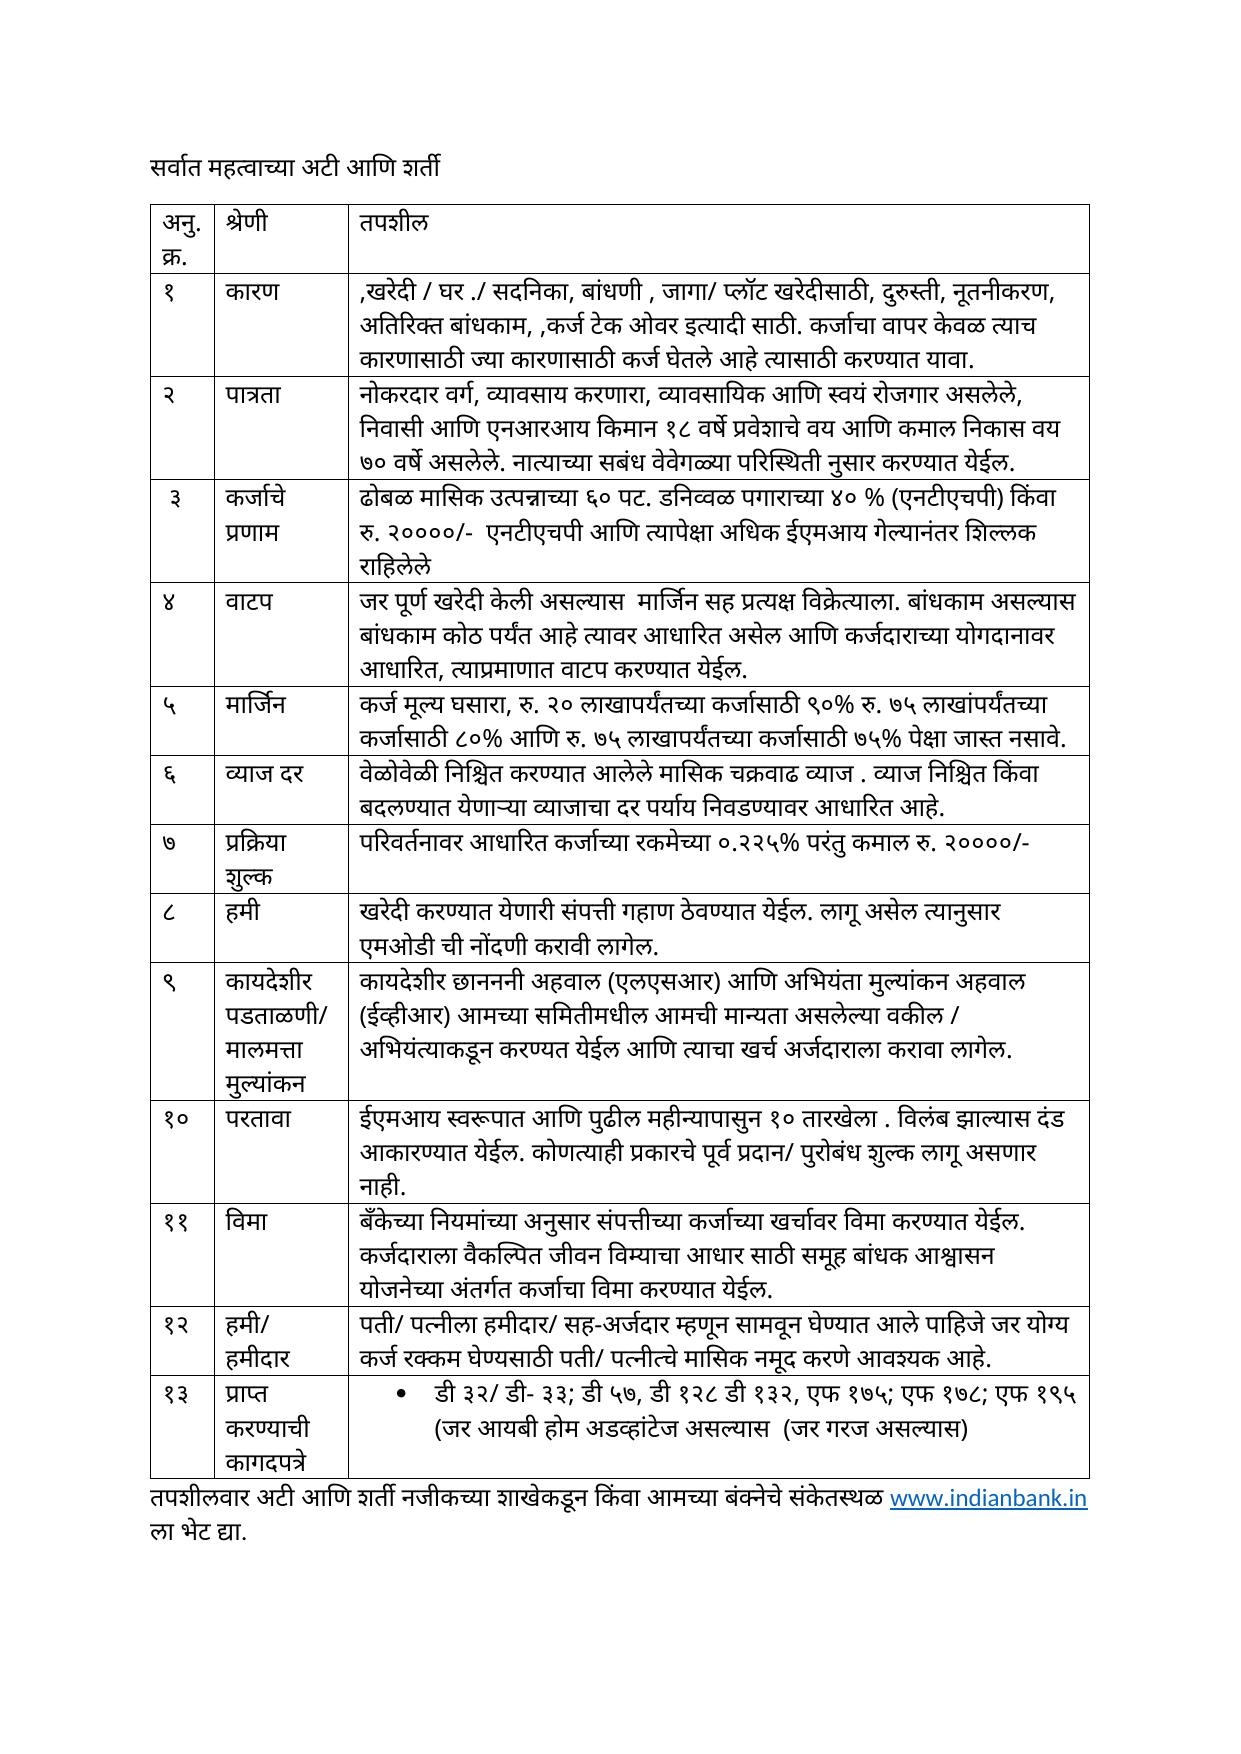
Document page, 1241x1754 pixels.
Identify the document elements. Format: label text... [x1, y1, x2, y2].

table_cell कायदेशीर छानननी अहवाल (एलएसआर) आणि अभियंता मुल्यांकन अहवाल (ईव्हीआर) आमच्या समितीमधील आमची मान्यता असलेल्या वकील / अभियंत्याकडून करण्यत येईल आणि त्याचा खर्च अर्जदाराला करावा लागेल. [349, 963, 1089, 1099]
table_cell ८ [151, 894, 214, 962]
text सर्वात महत्वाच्या अटी आणि शर्ती [150, 150, 1090, 184]
table_cell ९ [151, 963, 214, 1099]
table_cell ईएमआय स्वरूपात आणि पुढील महीन्यापासुन १० तारखेला . विलंब झाल्यास दंड आकारण्यात येईल. कोणत्याही प्रकारचे पूर्व प्रदान/ पुरोबंध शुल्क लागू असणार नाही. [349, 1101, 1089, 1203]
table_header अनु. क्र. [151, 205, 214, 273]
table_cell ७ [151, 825, 214, 893]
table_cell १ [151, 274, 214, 376]
table_cell १२ [151, 1307, 214, 1375]
table_cell ३ [151, 480, 214, 582]
table_cell बँकेच्या नियमांच्या अनुसार संपत्तीच्या कर्जाच्या खर्चावर विमा करण्यात येईल. कर्जदाराला वैकल्पित जीवन विम्याचा आधार साठी समूह बांधक आश्वासन योजनेच्या अंतर्गत कर्जाचा विमा करण्यात येईल. [349, 1204, 1089, 1306]
table_header श्रेणी [215, 205, 348, 273]
table_cell कायदेशीर पडताळणी/ मालमत्ता मुल्यांकन [215, 963, 348, 1099]
table_cell परिवर्तनावर आधारित कर्जाच्या रकमेच्या ०.२२५% परंतु कमाल रु. २००००/- [349, 825, 1089, 893]
table_cell १३ [151, 1376, 214, 1478]
table_cell ११ [151, 1204, 214, 1306]
table_cell मार्जिन [215, 687, 348, 755]
table_cell ढोबळ मासिक उत्पन्नाच्या ६० पट. डनिव्वळ पगाराच्या ४० % (एनटीएचपी) किंवा रु. २००००/- एनटीएचपी आणि त्यापेक्षा अधिक ईएमआय गेल्यानंतर शिल्लक राहिलेले [349, 480, 1089, 582]
table_cell जर पूर्ण खरेदी केली असल्यास मार्जिन सह प्रत्यक्ष विक्रेत्याला. बांधकाम असल्यास बांधकाम कोठ पर्यंत आहे त्यावर आधारित असेल आणि कर्जदाराच्या योगदानावर आधारित, त्याप्रमाणात वाटप करण्यात येईल. [349, 583, 1089, 686]
table_cell प्रक्रिया शुल्क [215, 825, 348, 893]
table_cell १० [151, 1101, 214, 1203]
table_cell पती/ पत्नीला हमीदार/ सह-अर्जदार म्हणून सामवून घेण्यात आले पाहिजे जर योग्य कर्ज रक्कम घेण्यसाठी पती/ पत्नीत्चे मासिक नमूद करणे आवश्यक आहे. [349, 1307, 1089, 1375]
table_cell विमा [215, 1204, 348, 1306]
text तपशीलवार अटी आणि शर्ती नजीकच्या शाखेकडून किंवा आमच्या बंक्नेचे संकेतस्थळ www.indianbank.in ला भेट द्या. [150, 1479, 1090, 1551]
table_cell ६ [151, 756, 214, 824]
table_cell कर्ज मूल्य घसारा, रु. २० लाखापर्यंतच्या कर्जासाठी ९०% रु. ७५ लाखांपर्यंतच्या कर्जासाठी ८०% आणि रु. ७५ लाखापर्यंतच्या कर्जासाठी ७५% पेक्षा जास्त नसावे. [349, 687, 1089, 755]
table_cell २ [151, 377, 214, 479]
table_cell वाटप [215, 583, 348, 686]
table_cell हमी/ हमीदार [215, 1307, 348, 1375]
table_cell पात्रता [215, 377, 348, 479]
table_cell डी ३२/ डी- ३३; डी ५७, डी १२८ डी १३२, एफ १७५; एफ १७८; एफ १९५ (जर आयबी होम अडव्हांटेज असल्यास (जर गरज असल्यास) [349, 1376, 1089, 1478]
table_cell हमी [215, 894, 348, 962]
table_cell ,खरेदी / घर ./ सदनिका, बांधणी , जागा/ प्लॉट खरेदीसाठी, दुरुस्ती, नूतनीकरण, अतिरिक्त बांधकाम, ,कर्ज टेक ओवर इत्यादी साठी. कर्जाचा वापर केवळ त्याच कारणासाठी ज्या कारणासाठी कर्ज घेतले आहे त्यासाठी करण्यात यावा. [349, 274, 1089, 376]
table_cell खरेदी करण्यात येणारी संपत्ती गहाण ठेवण्यात येईल. लागू असेल त्यानुसार एमओडी ची नोंदणी करावी लागेल. [349, 894, 1089, 962]
table_cell कर्जाचे प्रणाम [215, 480, 348, 582]
table_cell ४ [151, 583, 214, 686]
table_cell कारण [215, 274, 348, 376]
table_cell नोकरदार वर्ग, व्यावसाय करणारा, व्यावसायिक आणि स्वयं रोजगार असलेले, निवासी आणि एनआरआय किमान १८ वर्षे प्रवेशाचे वय आणि कमाल निकास वय ७० वर्षे असलेले. नात्याच्या सबंध वेवेगळ्या परिस्थिती नुसार करण्यात येईल. [349, 377, 1089, 479]
table_cell व्याज दर [215, 756, 348, 824]
table_cell परतावा [215, 1101, 348, 1203]
table_cell वेळोवेळी निश्चित करण्यात आलेले मासिक चक्रवाढ व्याज . व्याज निश्चित किंवा बदलण्यात येणाऱ्या व्याजाचा दर पर्याय निवडण्यावर आधारित आहे. [349, 756, 1089, 824]
table_header तपशील [349, 205, 1089, 273]
table_cell ५ [151, 687, 214, 755]
table_cell प्राप्त करण्याची कागदपत्रे [215, 1376, 348, 1478]
